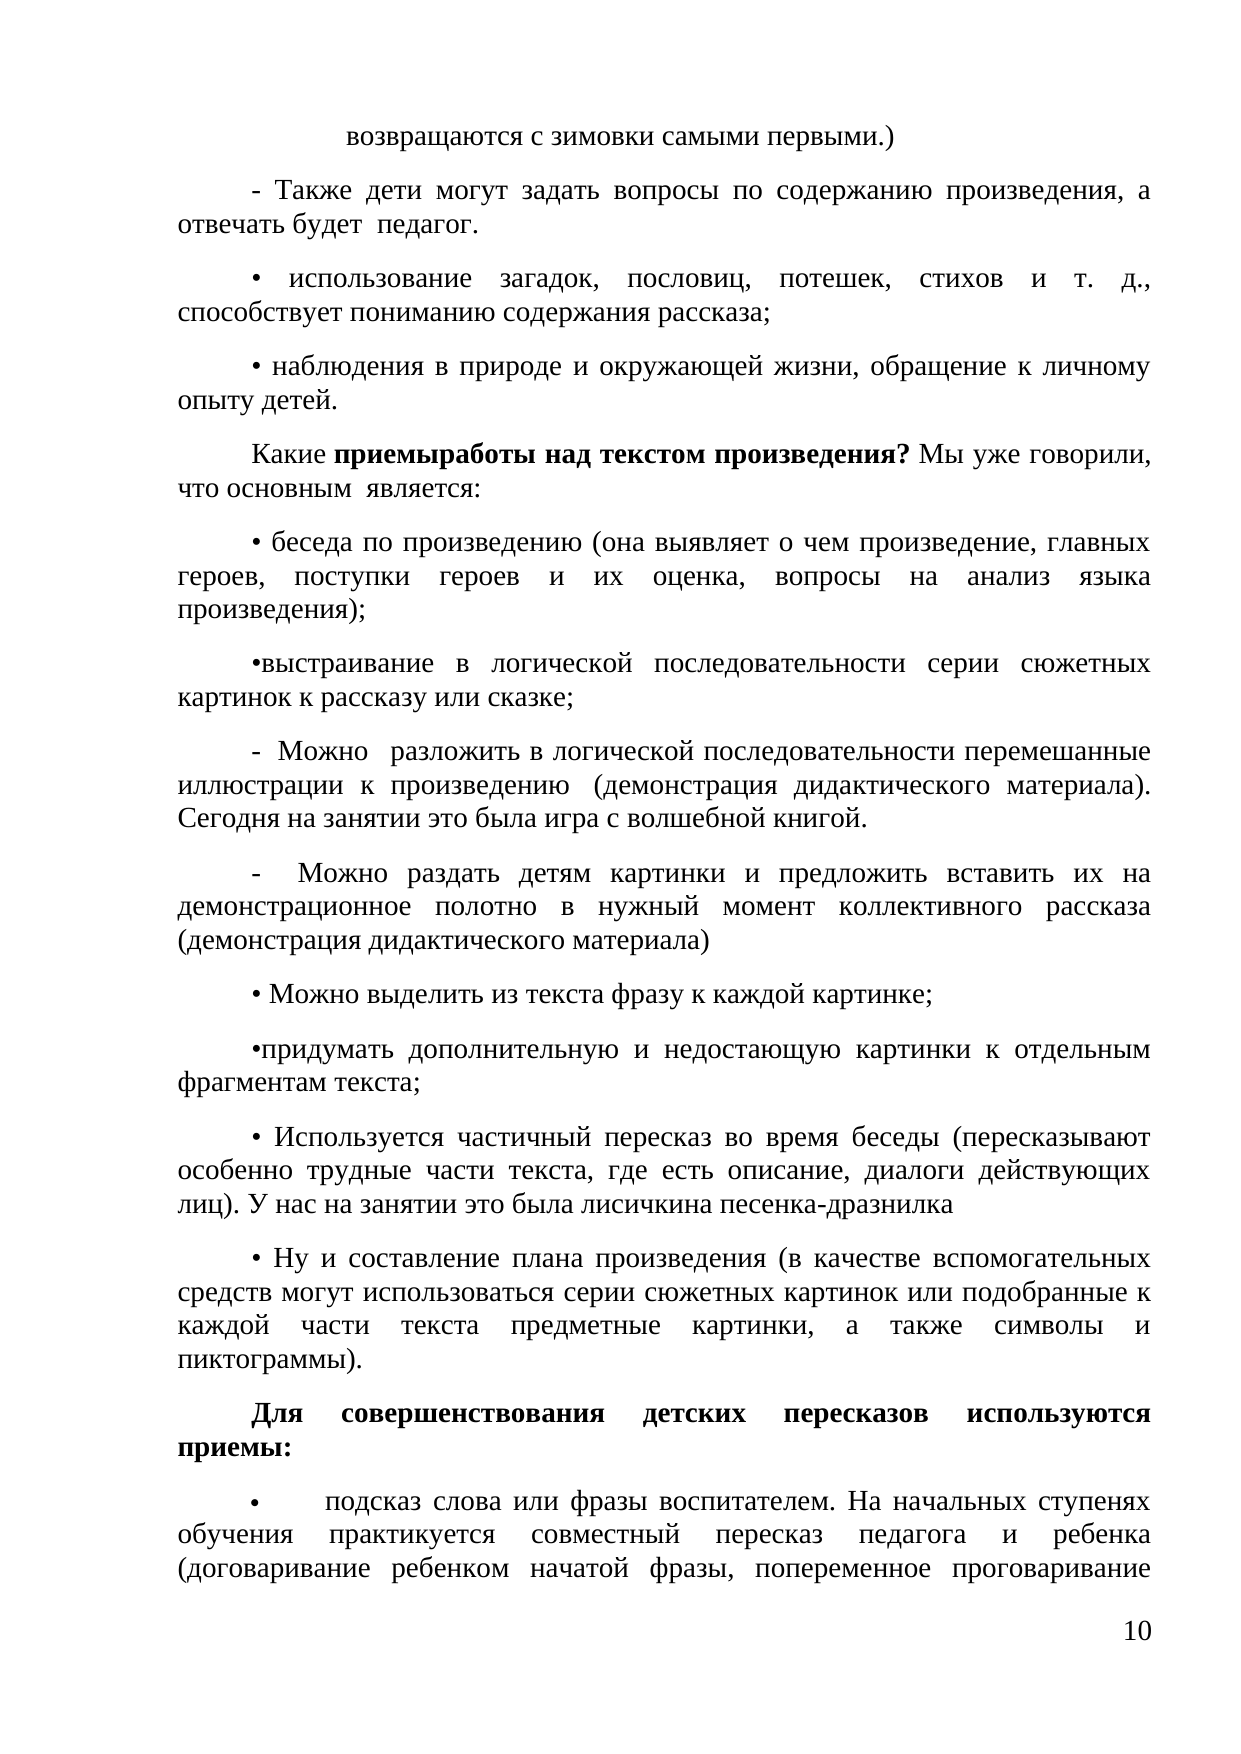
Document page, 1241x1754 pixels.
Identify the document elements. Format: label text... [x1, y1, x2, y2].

text • беседа по произведению (она выявляет о чем произведение, главных героев, поступки героев и их оценка, вопросы на анализ языка произведения); [177, 524, 1152, 625]
text - Также дети могут задать вопросы по содержанию произведения, а отвечать будет педагог. [177, 172, 1152, 239]
text - Можно раздать детям картинки и предложить вставить их на демонстрационное полотно в нужный момент коллективного рассказа (демонстрация дидактического материала) [177, 855, 1152, 956]
text • Можно выделить из текста фразу к каждой картинке; [177, 976, 1152, 1010]
text Для совершенствования детских пересказов используются приемы: [177, 1395, 1152, 1462]
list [177, 1483, 1152, 1584]
text • Ну и составление плана произведения (в качестве вспомогательных средств могут использоваться серии сюжетных картинок или подобранные к каждой части текста предметные картинки, а также символы и пиктограммы). [177, 1240, 1152, 1374]
text •придумать дополнительную и недостающую картинки к отдельным фрагментам текста; [177, 1031, 1152, 1098]
text Какие приемыработы над текстом произведения? Мы уже говорили, что основным является: [177, 436, 1152, 503]
text •выстраивание в логической последовательности серии сюжетных картинок к рассказу или сказке; [177, 646, 1152, 713]
text - Можно разложить в логической последовательности перемешанные иллюстрации к произведению (демонстрация дидактического материала). Сегодня на занятии это была игра с волшебной книгой. [177, 733, 1152, 834]
text • Используется частичный пересказ во время беседы (пересказывают особенно трудные части текста, где есть описание, диалоги действующих лиц). У нас на занятии это была лисичкина песенка-дразнилка [177, 1119, 1152, 1219]
text возвращаются с зимовки самыми первыми.) [177, 118, 1152, 152]
text • использование загадок, пословиц, потешек, стихов и т. д., способствует пониманию содержания рассказа; [177, 260, 1152, 327]
text • наблюдения в природе и окружающей жизни, обращение к личному опыту детей. [177, 348, 1152, 415]
